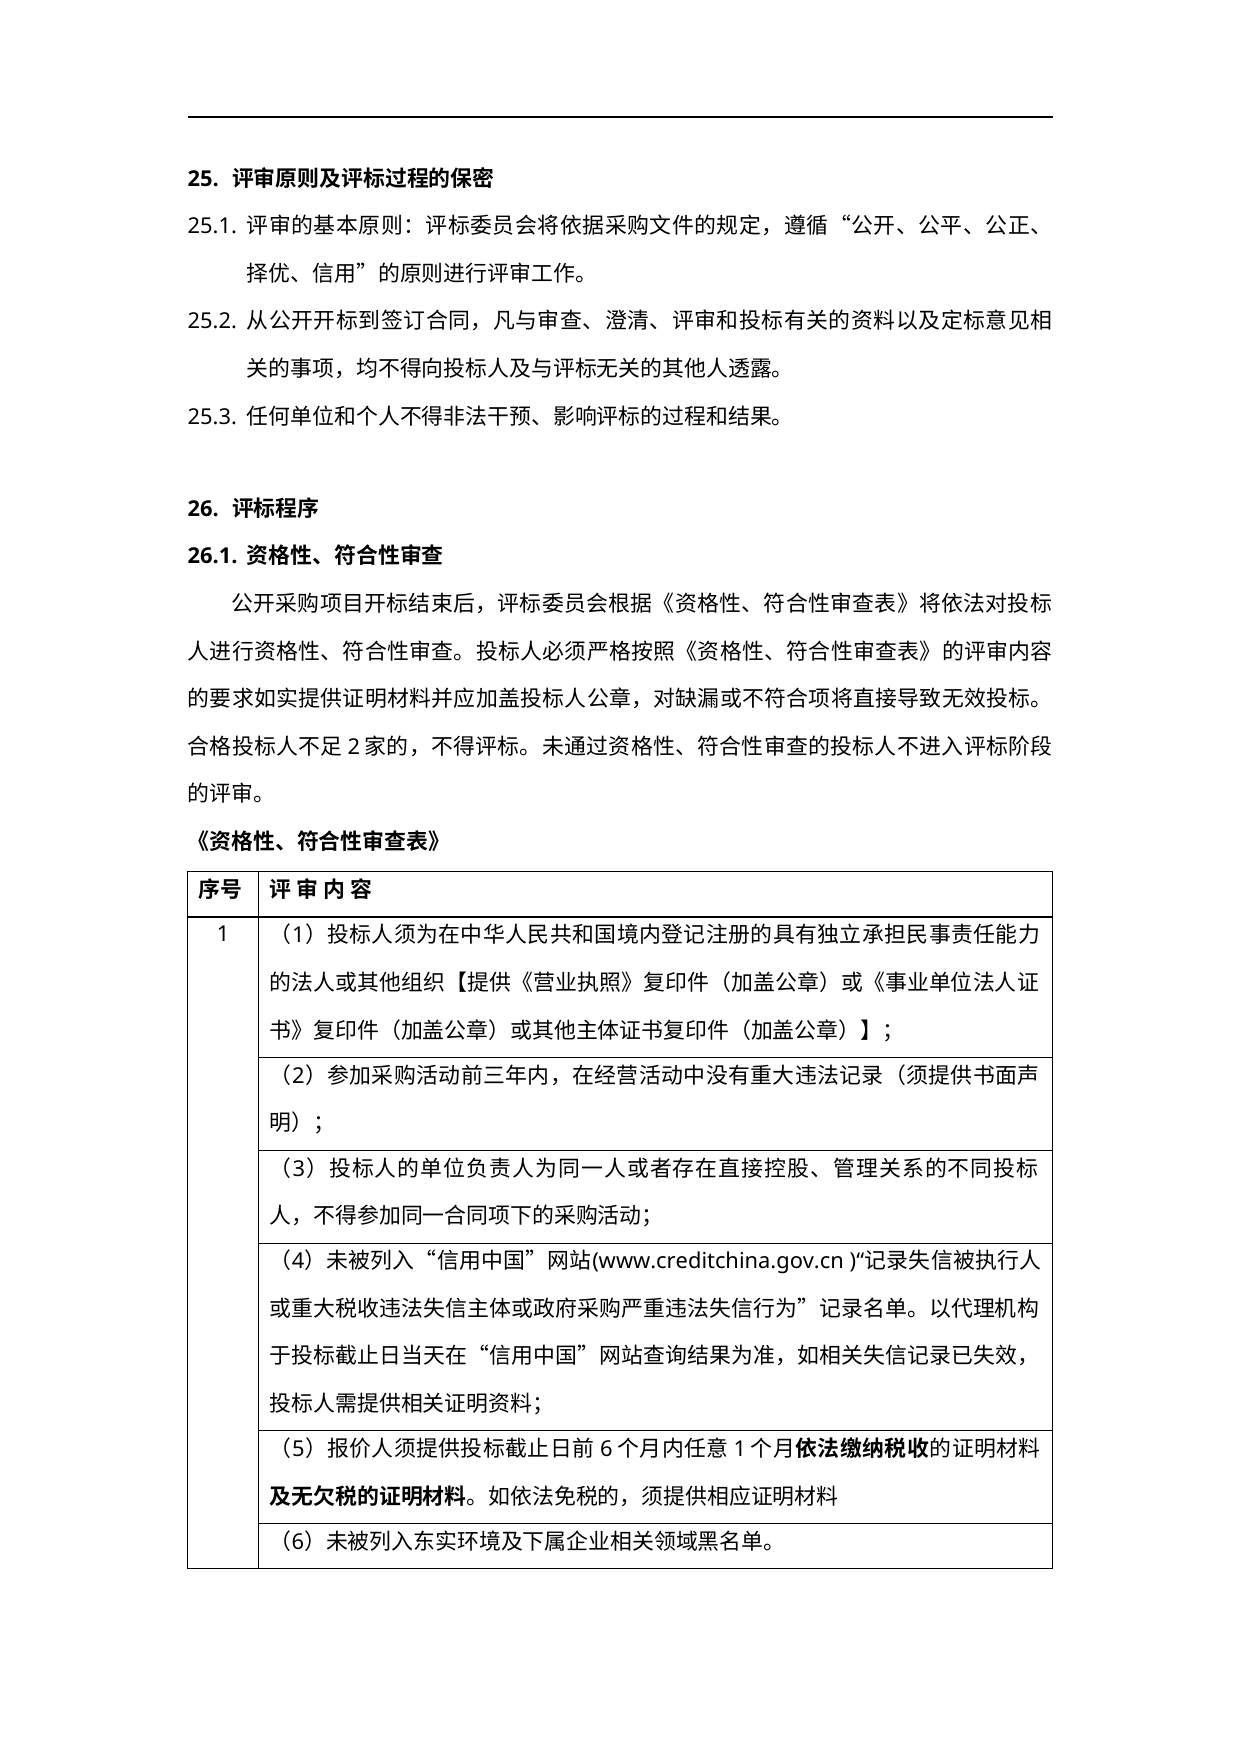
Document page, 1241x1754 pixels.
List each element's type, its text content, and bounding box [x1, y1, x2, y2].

table_cell （1）投标人须为在中华人民共和国境内登记注册的具有独立承担民事责任能力的法人或其他组织【提供《营业执照》复印件（加盖公章）或《事业单位法人证书》复印件（加盖公章）或其他主体证书复印件（加盖公章）】； [259, 918, 1052, 1057]
list 从公开开标到签订合同，凡与审查、澄清、评审和投标有关的资料以及定标意见相关的事项，均不得向投标人及与评标无关的其他人透露。 [187, 303, 1053, 383]
list 资格性、符合性审查 [187, 538, 1053, 570]
subtitle 评审原则及评标过程的保密 [187, 161, 1053, 193]
list 任何单位和个人不得非法干预、影响评标的过程和结果。 [187, 399, 1053, 430]
text 《资格性、符合性审查表》 [187, 824, 1053, 855]
table_cell （2）参加采购活动前三年内，在经营活动中没有重大违法记录（须提供书面声明）； [259, 1058, 1052, 1149]
text 公开采购项目开标结束后，评标委员会根据《资格性、符合性审查表》将依法对投标人进行资格性、符合性审查。投标人必须严格按照《资格性、符合性审查表》的评审内容的要求如实提供证明材料并应加盖投标人公章，对缺漏或不符合项将直接导致无效投标。合格投标人不足2家的，不得评标。未通过资格性、符合性审查的投标人不进入评标阶段的评审。 [187, 586, 1053, 808]
table_cell （4）未被列入“信用中国”网站(www.creditchina.gov.cn )“记录失信被执行人或重大税收违法失信主体或政府采购严重违法失信行为”记录名单。以代理机构于投标截止日当天在“信用中国”网站查询结果为准，如相关失信记录已失效，投标人需提供相关证明资料； [259, 1244, 1052, 1430]
table_cell （6）未被列入东实环境及下属企业相关领域黑名单。 [259, 1524, 1052, 1568]
table_header 序号 [188, 872, 258, 916]
subtitle 评标程序 [187, 491, 1053, 523]
table_cell 1 [188, 918, 258, 1568]
list 评审的基本原则：评标委员会将依据采购文件的规定，遵循“公开、公平、公正、择优、信用”的原则进行评审工作。 [187, 208, 1053, 288]
table_cell （3）投标人的单位负责人为同一人或者存在直接控股、管理关系的不同投标人，不得参加同一合同项下的采购活动； [259, 1151, 1052, 1242]
table_cell （5）报价人须提供投标截止日前6个月内任意1个月依法缴纳税收的证明材料及无欠税的证明材料。如依法免税的，须提供相应证明材料 [259, 1431, 1052, 1523]
table_header 评 审 内 容 [259, 872, 1052, 916]
